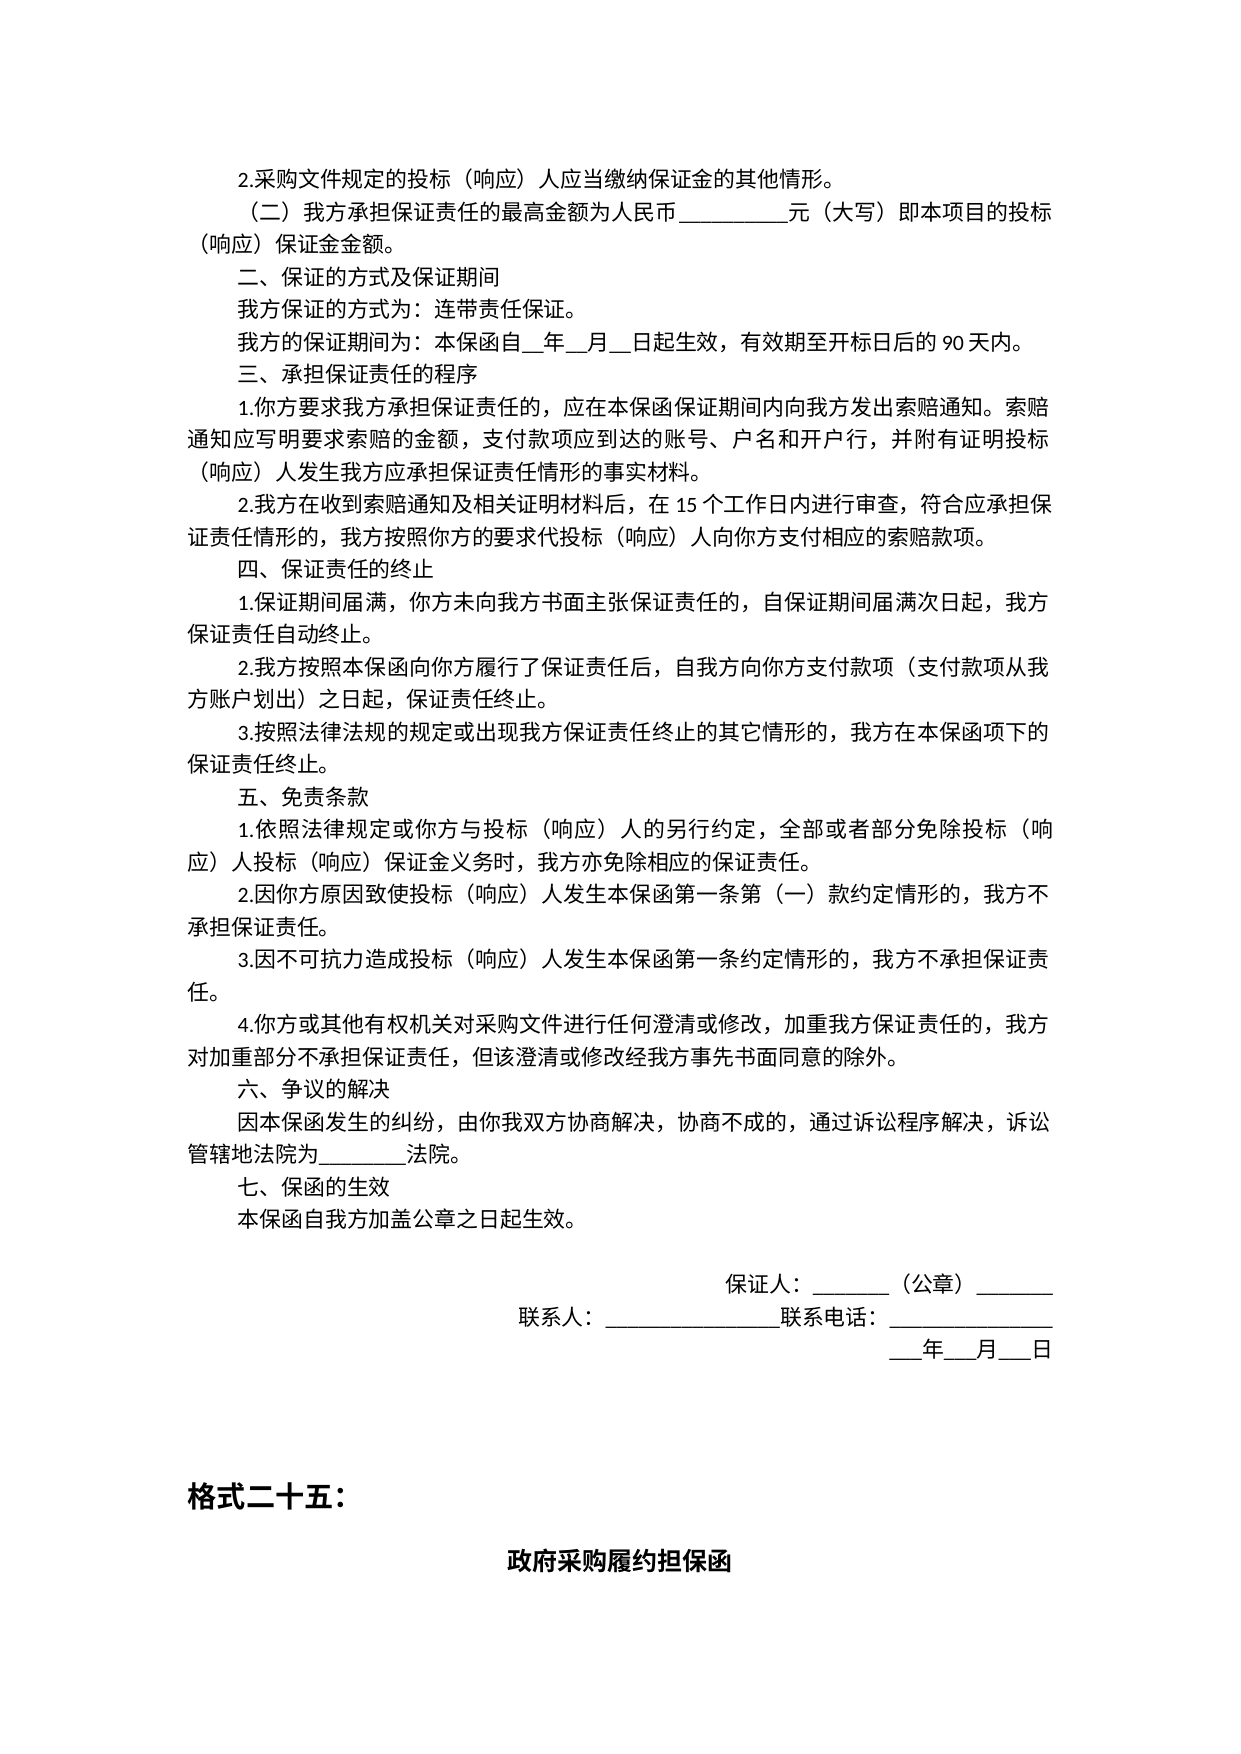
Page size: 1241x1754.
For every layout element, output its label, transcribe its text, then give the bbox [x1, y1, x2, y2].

text 二、保证的方式及保证期间 [187, 259, 1053, 292]
text 因本保函发生的纠纷，由你我双方协商解决，协商不成的，通过诉讼程序解决，诉讼管辖地法院为________法院。 [187, 1104, 1053, 1169]
text 1.依照法律规定或你方与投标（响应）人的另行约定，全部或者部分免除投标（响应）人投标（响应）保证金义务时，我方亦免除相应的保证责任。 [187, 812, 1053, 877]
text 2.我方按照本保函向你方履行了保证责任后，自我方向你方支付款项（支付款项从我方账户划出）之日起，保证责任终止。 [187, 649, 1053, 714]
text 3.按照法律法规的规定或出现我方保证责任终止的其它情形的，我方在本保函项下的保证责任终止。 [187, 714, 1053, 779]
text 三、承担保证责任的程序 [187, 357, 1053, 389]
text 2.采购文件规定的投标（响应）人应当缴纳保证金的其他情形。 [187, 162, 1053, 194]
text 保证人：_______（公章）_______ [187, 1267, 1053, 1299]
text 本保函自我方加盖公章之日起生效。 [187, 1202, 1053, 1234]
text 4.你方或其他有权机关对采购文件进行任何澄清或修改，加重我方保证责任的，我方对加重部分不承担保证责任，但该澄清或修改经我方事先书面同意的除外。 [187, 1007, 1053, 1072]
text 2.我方在收到索赔通知及相关证明材料后，在15个工作日内进行审查，符合应承担保证责任情形的，我方按照你方的要求代投标（响应）人向你方支付相应的索赔款项。 [187, 487, 1053, 552]
text 3.因不可抗力造成投标（响应）人发生本保函第一条约定情形的，我方不承担保证责任。 [187, 942, 1053, 1007]
text 七、保函的生效 [187, 1169, 1053, 1202]
text 1.你方要求我方承担保证责任的，应在本保函保证期间内向我方发出索赔通知。索赔通知应写明要求索赔的金额，支付款项应到达的账号、户名和开户行，并附有证明投标（响应）人发生我方应承担保证责任情形的事实材料。 [187, 389, 1053, 487]
text 政府采购履约担保函 [187, 1527, 1053, 1592]
text 1.保证期间届满，你方未向我方书面主张保证责任的，自保证期间届满次日起，我方保证责任自动终止。 [187, 584, 1053, 649]
text （二）我方承担保证责任的最高金额为人民币__________元（大写）即本项目的投标（响应）保证金金额。 [187, 194, 1053, 259]
text 我方保证的方式为：连带责任保证。 [187, 292, 1053, 324]
text 六、争议的解决 [187, 1072, 1053, 1104]
text 四、保证责任的终止 [187, 552, 1053, 584]
text 格式二十五： [187, 1462, 1053, 1527]
text ___年___月___日 [187, 1332, 1053, 1364]
text 2.因你方原因致使投标（响应）人发生本保函第一条第（一）款约定情形的，我方不承担保证责任。 [187, 877, 1053, 942]
text 五、免责条款 [187, 779, 1053, 812]
text 联系人：________________联系电话：_______________ [187, 1299, 1053, 1332]
text 我方的保证期间为：本保函自__年__月__日起生效，有效期至开标日后的90天内。 [187, 324, 1053, 357]
